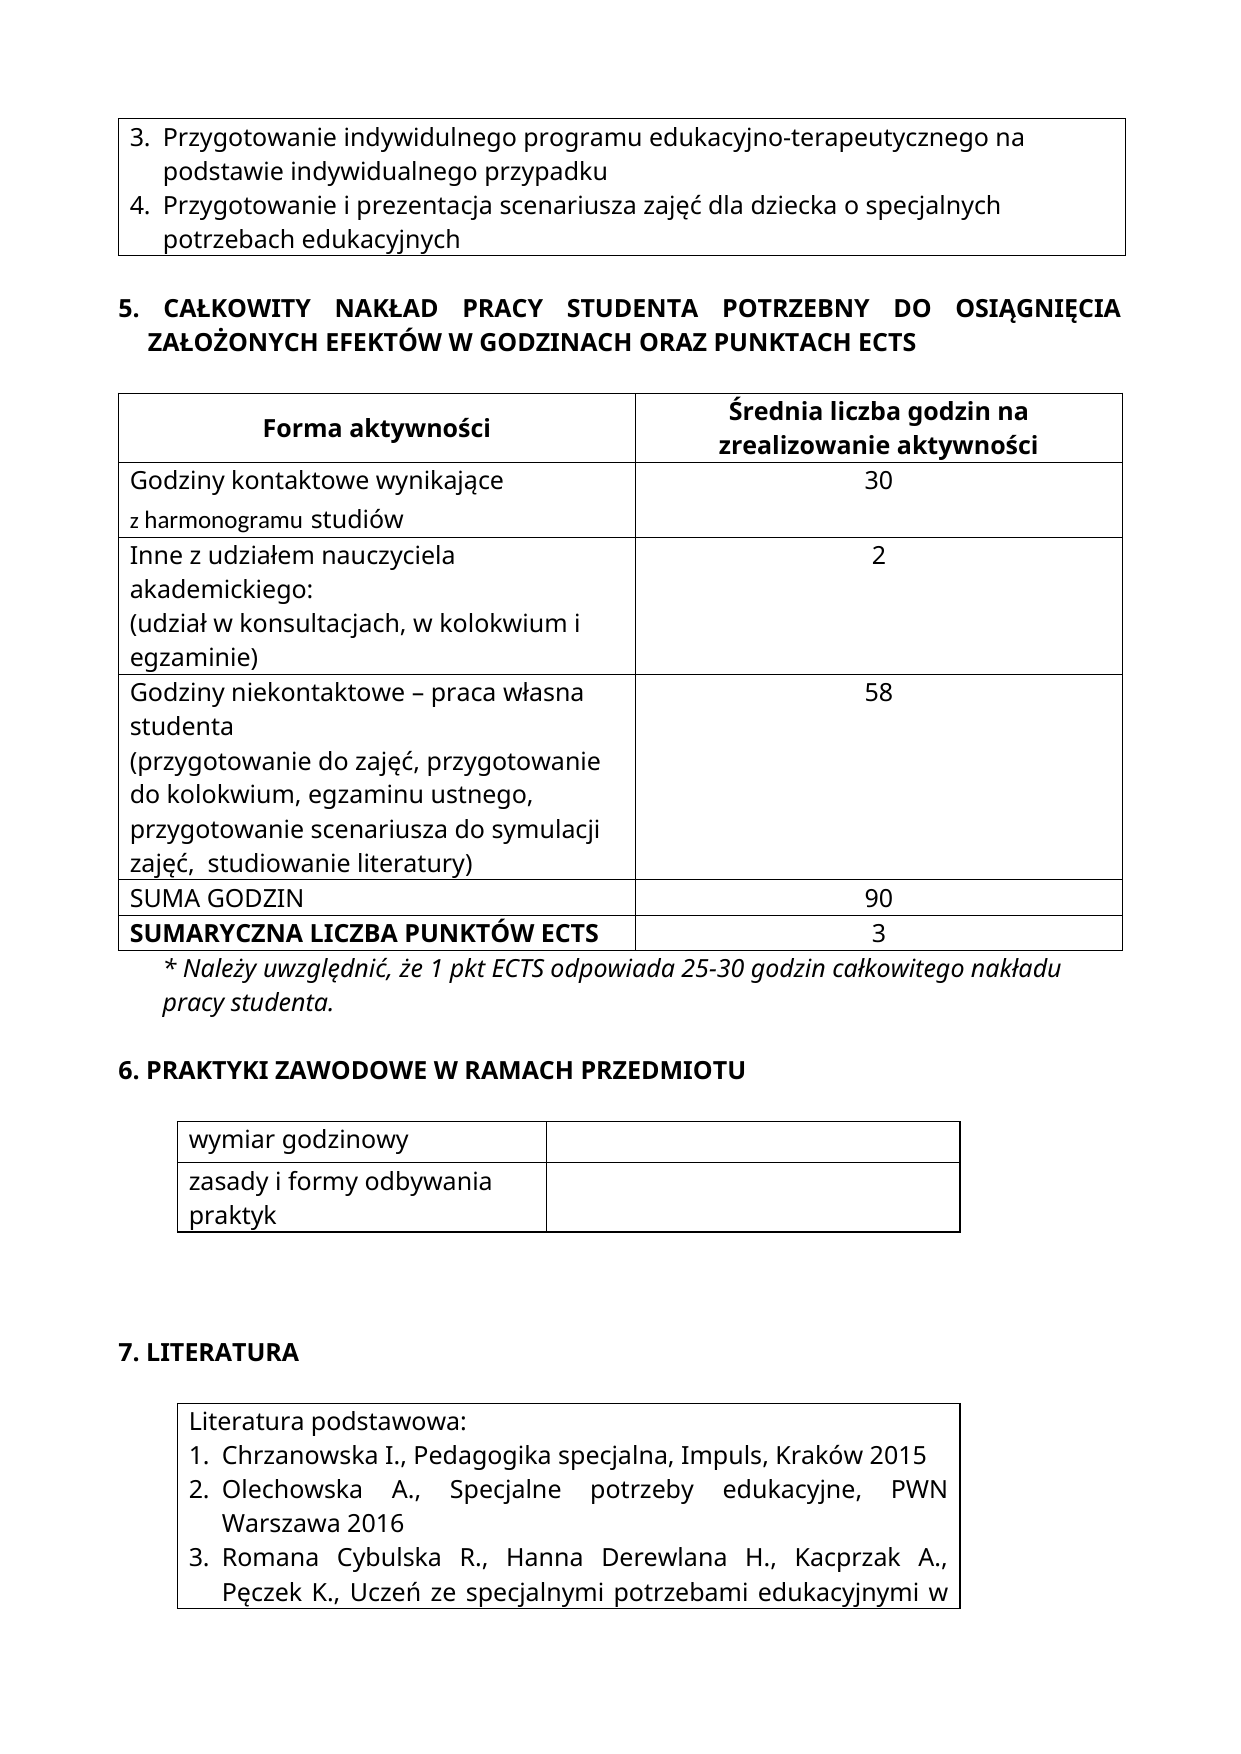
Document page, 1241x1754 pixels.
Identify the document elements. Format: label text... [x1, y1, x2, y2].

table_cell Godziny niekontaktowe – praca własna studenta (przygotowanie do zajęć, przygotowanie do kolokwium, egzaminu ustnego, przygotowanie scenariusza do symulacji zajęć, studiowanie literatury) [119, 675, 635, 879]
table_header wymiar godzinowy [178, 1122, 546, 1162]
text * Należy uwzględnić, że 1 pkt ECTS odpowiada 25-30 godzin całkowitego nakładu pracy studenta. [162, 951, 1122, 1019]
text 7. LITERATURA [118, 1335, 1122, 1369]
table_header Średnia liczba godzin na zrealizowanie aktywności [636, 394, 1122, 462]
text 6. PRAKTYKI ZAWODOWE W RAMACH PRZEDMIOTU [118, 1053, 1122, 1087]
table_cell SUMA GODZIN [119, 880, 635, 914]
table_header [119, 119, 1125, 255]
table_cell zasady i formy odbywania praktyk [178, 1163, 546, 1231]
table_cell 2 [636, 538, 1122, 674]
table_cell 3 [636, 916, 1122, 949]
table_cell SUMARYCZNA LICZBA PUNKTÓW ECTS [119, 916, 635, 949]
text 5. CAŁKOWITY NAKŁAD PRACY STUDENTA POTRZEBNY DO OSIĄGNIĘCIA ZAŁOŻONYCH EFEKTÓW W GODZINACH ORAZ PUNKTACH ECTS [118, 291, 1122, 359]
table_cell 58 [636, 675, 1122, 879]
table_header [547, 1122, 959, 1162]
table_cell Godziny kontaktowe wynikające z harmonogramu studiów [119, 463, 635, 537]
table_cell [547, 1163, 959, 1231]
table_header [178, 1404, 959, 1608]
table_header Forma aktywności [119, 394, 635, 462]
table_cell Inne z udziałem nauczyciela akademickiego: (udział w konsultacjach, w kolokwium i egzaminie) [119, 538, 635, 674]
table_cell 30 [636, 463, 1122, 537]
table_cell 90 [636, 880, 1122, 914]
